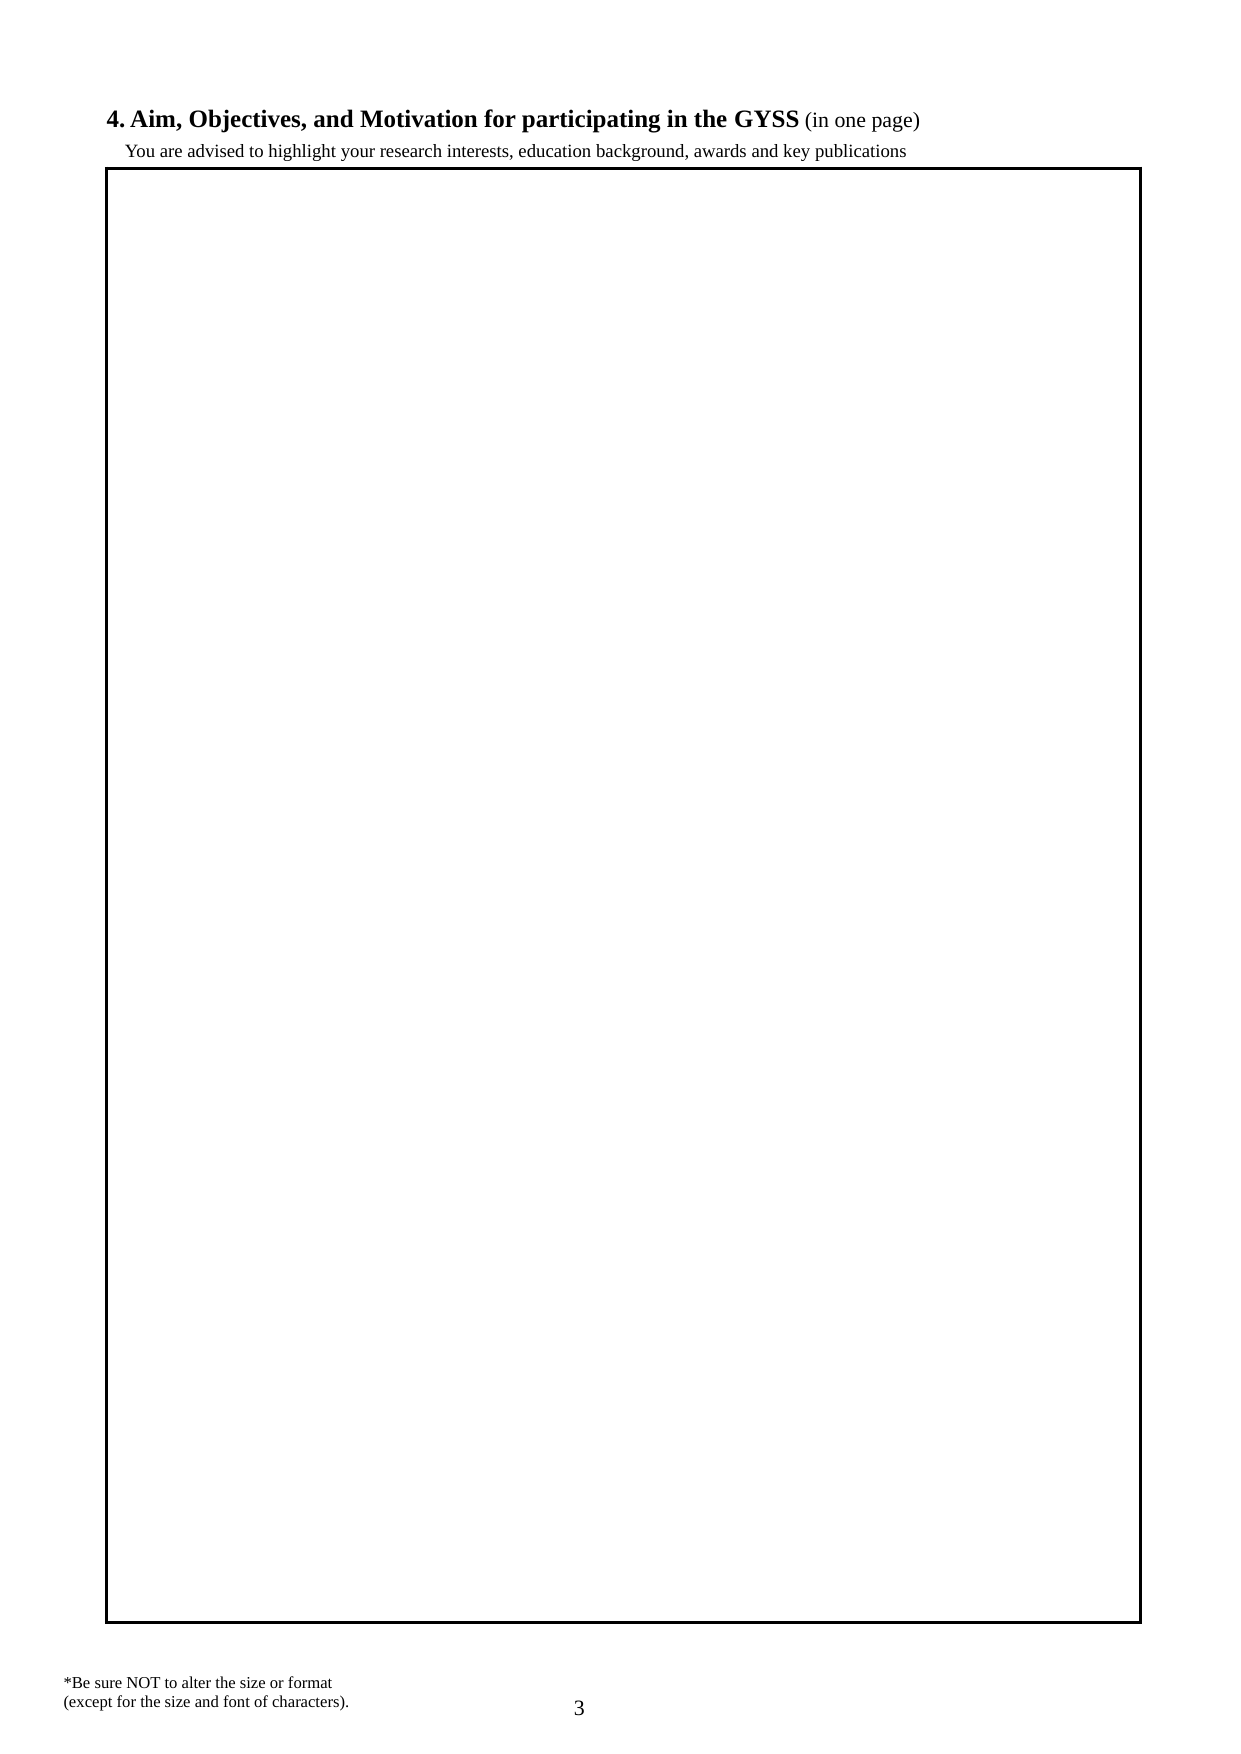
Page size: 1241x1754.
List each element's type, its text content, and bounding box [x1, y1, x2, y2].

text You are advised to highlight your research interests, education background, awards and key publications [106, 134, 1134, 167]
text 4. Aim, Objectives, and Motivation for participating in the GYSS (in one page) [106, 102, 1134, 134]
table_header [108, 170, 1139, 1621]
